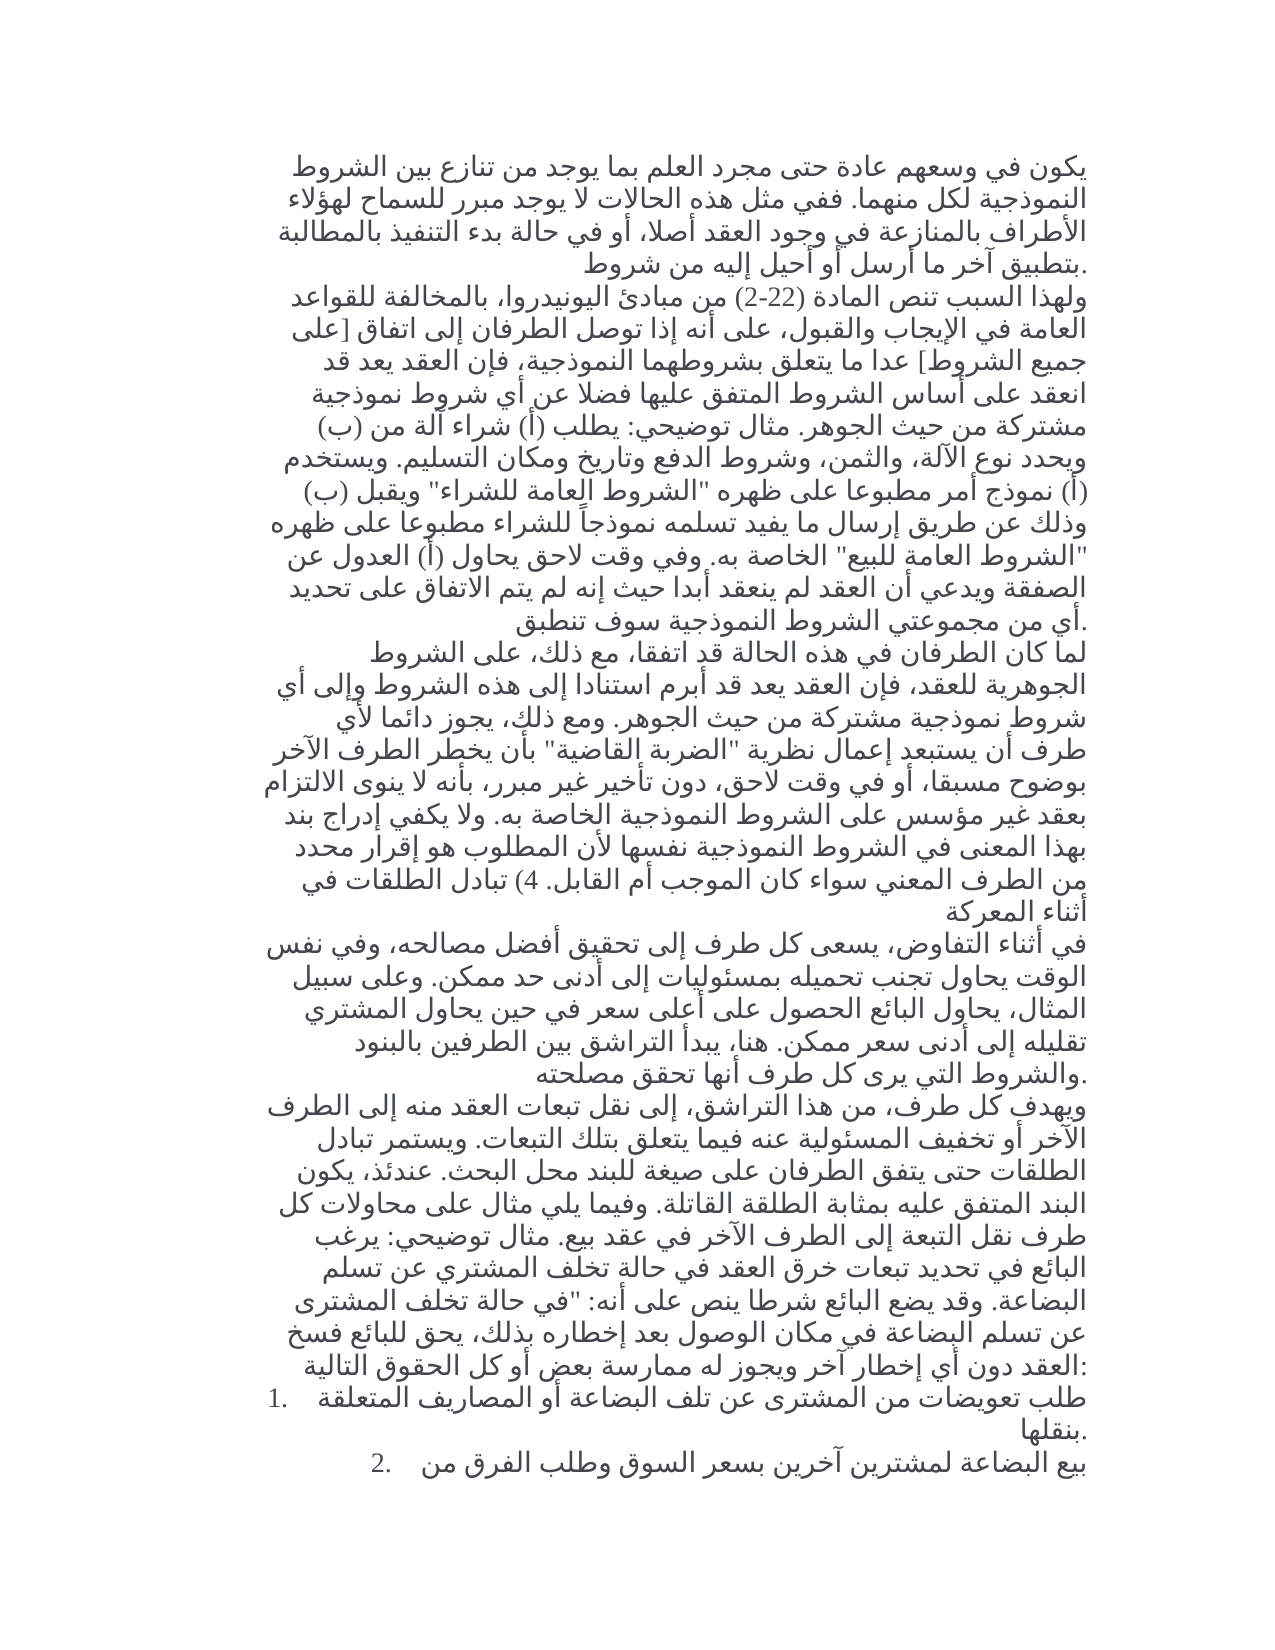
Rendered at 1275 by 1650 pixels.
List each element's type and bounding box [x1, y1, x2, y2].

text [262, 150, 1087, 1478]
